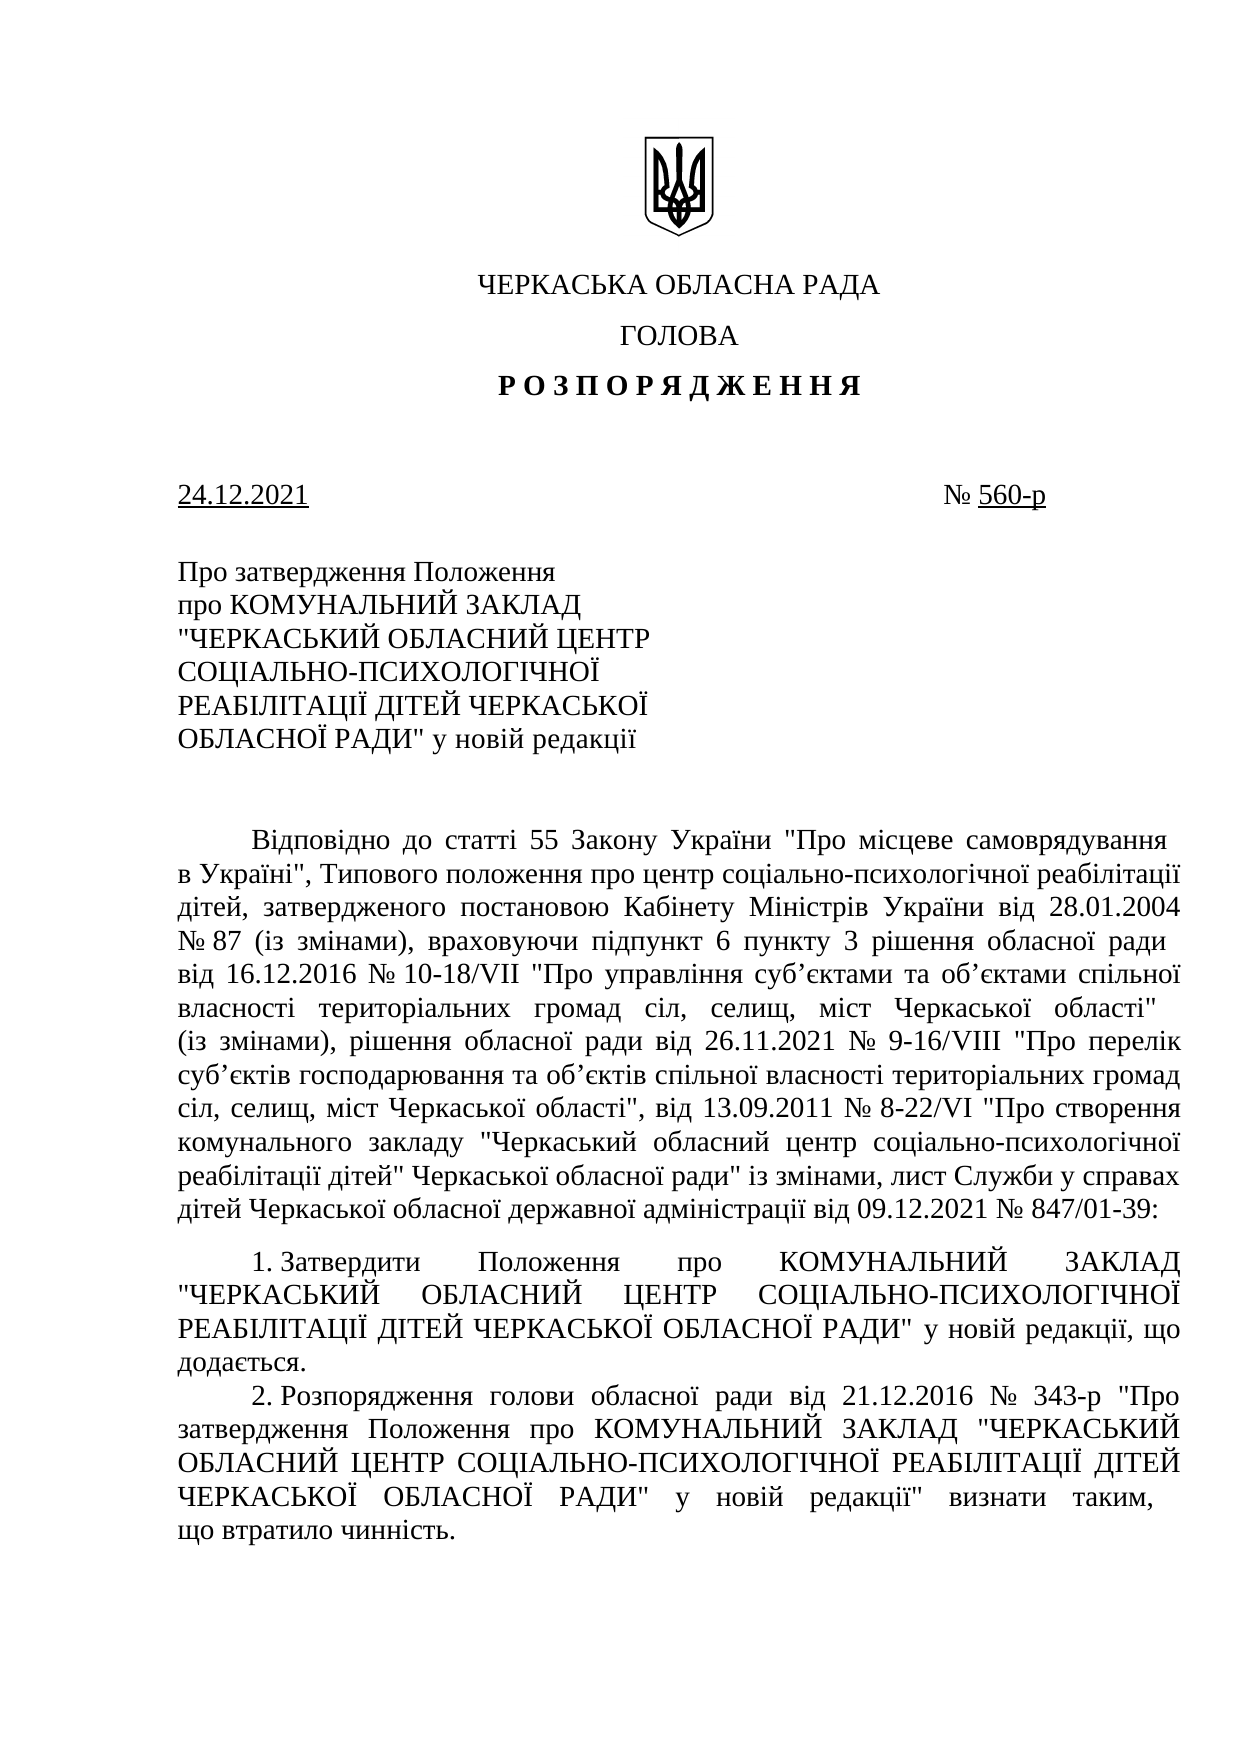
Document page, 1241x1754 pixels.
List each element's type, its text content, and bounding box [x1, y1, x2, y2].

text Про затвердження Положення [177, 554, 1181, 587]
text "ЧЕРКАСЬКИЙ ОБЛАСНИЙ ЦЕНТР [177, 621, 1181, 654]
text 2. Розпорядження голови обласної ради від 21.12.2016 № 343-р "Про затвердження Положення про КОМУНАЛЬНИЙ ЗАКЛАД "ЧЕРКАСЬКИЙ ОБЛАСНИЙ ЦЕНТР СОЦІАЛЬНО-ПСИХОЛОГІЧНОЇ РЕАБІЛІТАЦІЇ ДІТЕЙ ЧЕРКАСЬКОЇ ОБЛАСНОЇ РАДИ" у новій редакції" визнати таким, що втратило чинність. [177, 1378, 1181, 1546]
picture [622, 118, 736, 255]
text РЕАБІЛІТАЦІЇ ДІТЕЙ ЧЕРКАСЬКОЇ [177, 688, 1181, 722]
text 24.12.2021 № 560-р [177, 477, 1181, 510]
text Р О З П О Р Я Д Ж Е Н Н Я [177, 368, 1181, 401]
text 1. Затвердити Положення про КОМУНАЛЬНИЙ ЗАКЛАД "ЧЕРКАСЬКИЙ ОБЛАСНИЙ ЦЕНТР СОЦІАЛЬНО-ПСИХОЛОГІЧНОЇ РЕАБІЛІТАЦІЇ ДІТЕЙ ЧЕРКАСЬКОЇ ОБЛАСНОЇ РАДИ" у новій редакції, що додається. [177, 1244, 1181, 1378]
text ГОЛОВА [177, 318, 1181, 351]
text ЧЕРКАСЬКА ОБЛАСНА РАДА [177, 267, 1181, 301]
text Відповідно до статті 55 Закону України "Про місцеве самоврядування в Україні", Типового положення про центр соціально-психологічної реабілітації дітей, затвердженого постановою Кабінету Міністрів України від 28.01.2004 № 87 (із змінами), враховуючи підпункт 6 пункту 3 рішення обласної ради від 16.12.2016 № 10-18/VIІ "Про управління суб’єктами та об’єктами спільної власності територіальних громад сіл, селищ, міст Черкаської області" (із змінами), рішення обласної ради від 26.11.2021 № 9-16/VІІІ "Про перелік суб’єктів господарювання та об’єктів спільної власності територіальних громад сіл, селищ, міст Черкаської області", від 13.09.2011 № 8-22/VІ "Про створення комунального закладу "Черкаський обласний центр соціально-психологічної реабілітації дітей" Черкаської обласної ради" із змінами, лист Служби у справах дітей Черкаської обласної державної адміністрації від 09.12.2021 № 847/01-39: [177, 822, 1181, 1225]
text про КОМУНАЛЬНИЙ ЗАКЛАД [177, 587, 1181, 621]
text ОБЛАСНОЇ РАДИ" у новій редакції [177, 722, 1181, 755]
text СОЦІАЛЬНО-ПСИХОЛОГІЧНОЇ [177, 654, 1181, 688]
